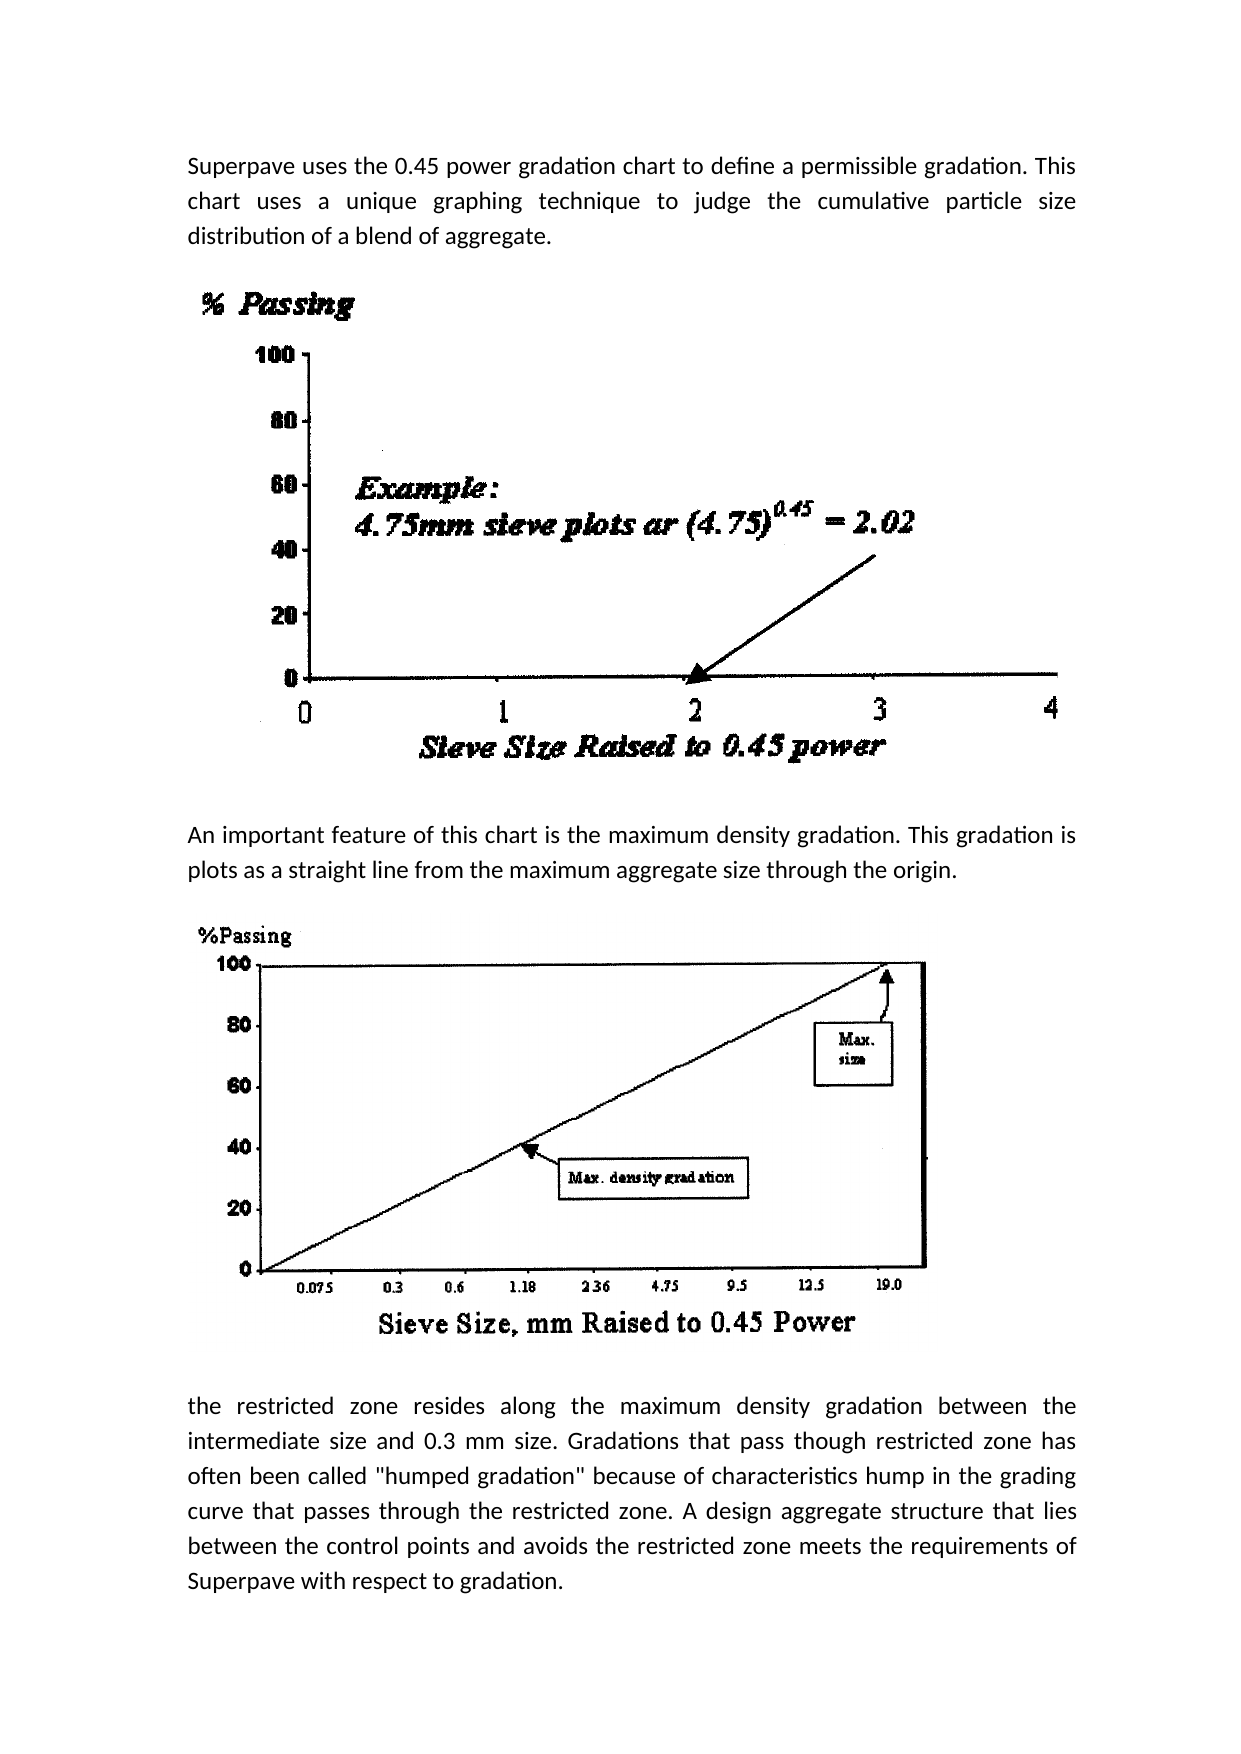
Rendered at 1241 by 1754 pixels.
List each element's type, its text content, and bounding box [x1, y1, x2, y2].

picture [187, 913, 938, 1352]
picture [187, 280, 1058, 780]
text Superpave uses the 0.45 power gradation chart to define a permissible gradation. This chart uses a unique graphing technique to judge the cumulative particle size distribution of a blend of aggregate. [187, 150, 1078, 251]
text the restricted zone resides along the maximum density gradation between the intermediate size and 0.3 mm size. Gradations that pass though restricted zone has often been called "humped gradation" because of characteristics hump in the grading curve that passes through the restricted zone. A design aggregate structure that lies between the control points and avoids the restricted zone meets the requirements of Superpave with respect to gradation. [187, 1390, 1078, 1596]
text An important feature of this chart is the maximum density gradation. This gradation is plots as a straight line from the maximum aggregate size through the origin. [187, 819, 1078, 884]
